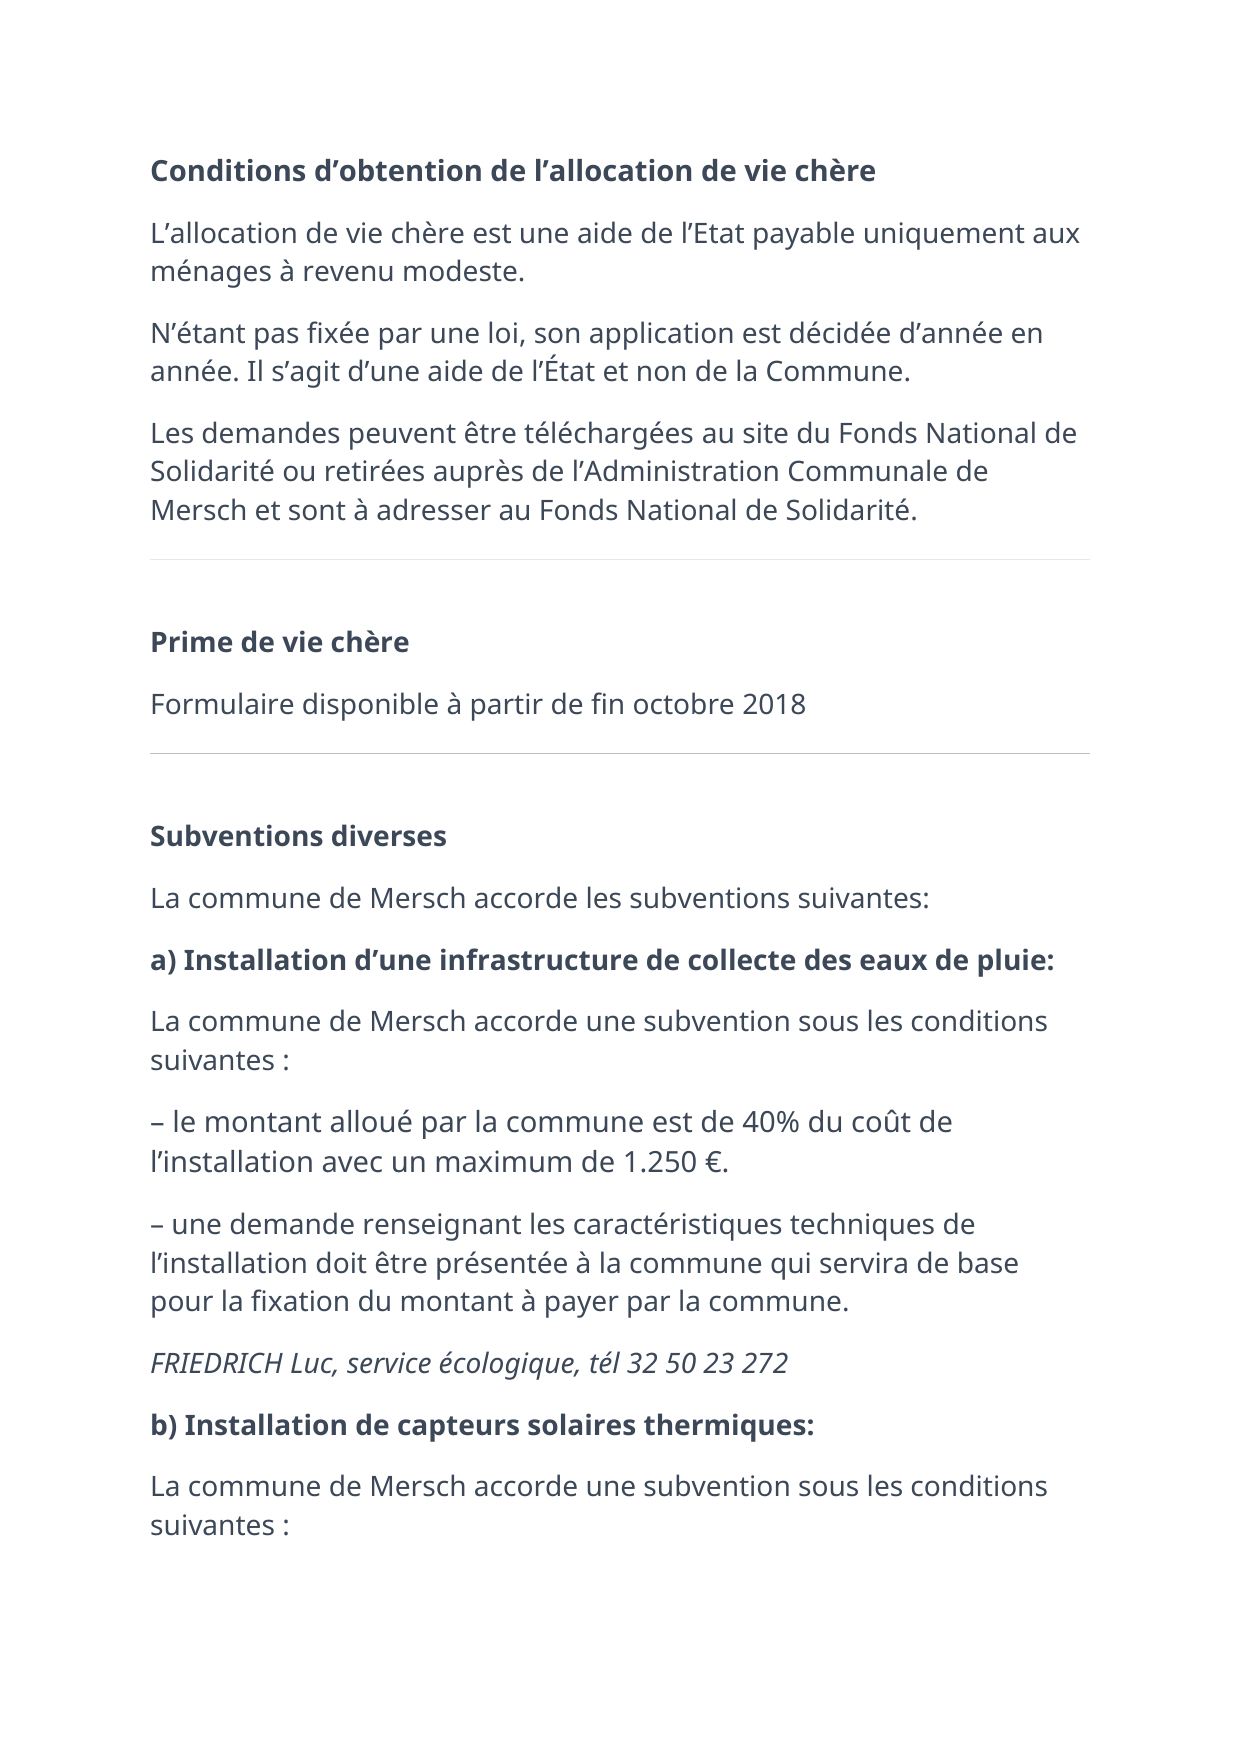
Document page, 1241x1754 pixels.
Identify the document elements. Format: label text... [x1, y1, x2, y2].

text Prime de vie chère [150, 622, 1090, 661]
text La commune de Mersch accorde une subvention sous les conditions suivantes : [150, 1467, 1090, 1543]
text Subventions diverses [150, 816, 1090, 855]
text – le montant alloué par la commune est de 40% du coût de l’installation avec un maximum de 1.250 €. [150, 1102, 1090, 1181]
text – une demande renseignant les caractéristiques techniques de l’installation doit être présentée à la commune qui servira de base pour la fixation du montant à payer par la commune. [150, 1204, 1090, 1319]
text Les demandes peuvent être téléchargées au site du Fonds National de Solidarité ou retirées auprès de l’Administration Communale de Mersch et sont à adresser au Fonds National de Solidarité. [150, 413, 1090, 528]
text a) Installation d’une infrastructure de collecte des eaux de pluie: [150, 940, 1090, 978]
text N’étant pas fixée par une loi, son application est décidée d’année en année. Il s’agit d’une aide de l’État et non de la Commune. [150, 313, 1090, 390]
text Formulaire disponible à partir de fin octobre 2018 [150, 684, 1090, 722]
text FRIEDRICH Luc, service écologique, tél 32 50 23 272 [150, 1343, 1090, 1381]
text La commune de Mersch accorde les subventions suivantes: [150, 878, 1090, 916]
text La commune de Mersch accorde une subvention sous les conditions suivantes : [150, 1002, 1090, 1078]
text b) Installation de capteurs solaires thermiques: [150, 1405, 1090, 1443]
text Conditions d’obtention de l’allocation de vie chère [150, 150, 1090, 190]
text L’allocation de vie chère est une aide de l’Etat payable uniquement aux ménages à revenu modeste. [150, 213, 1090, 290]
